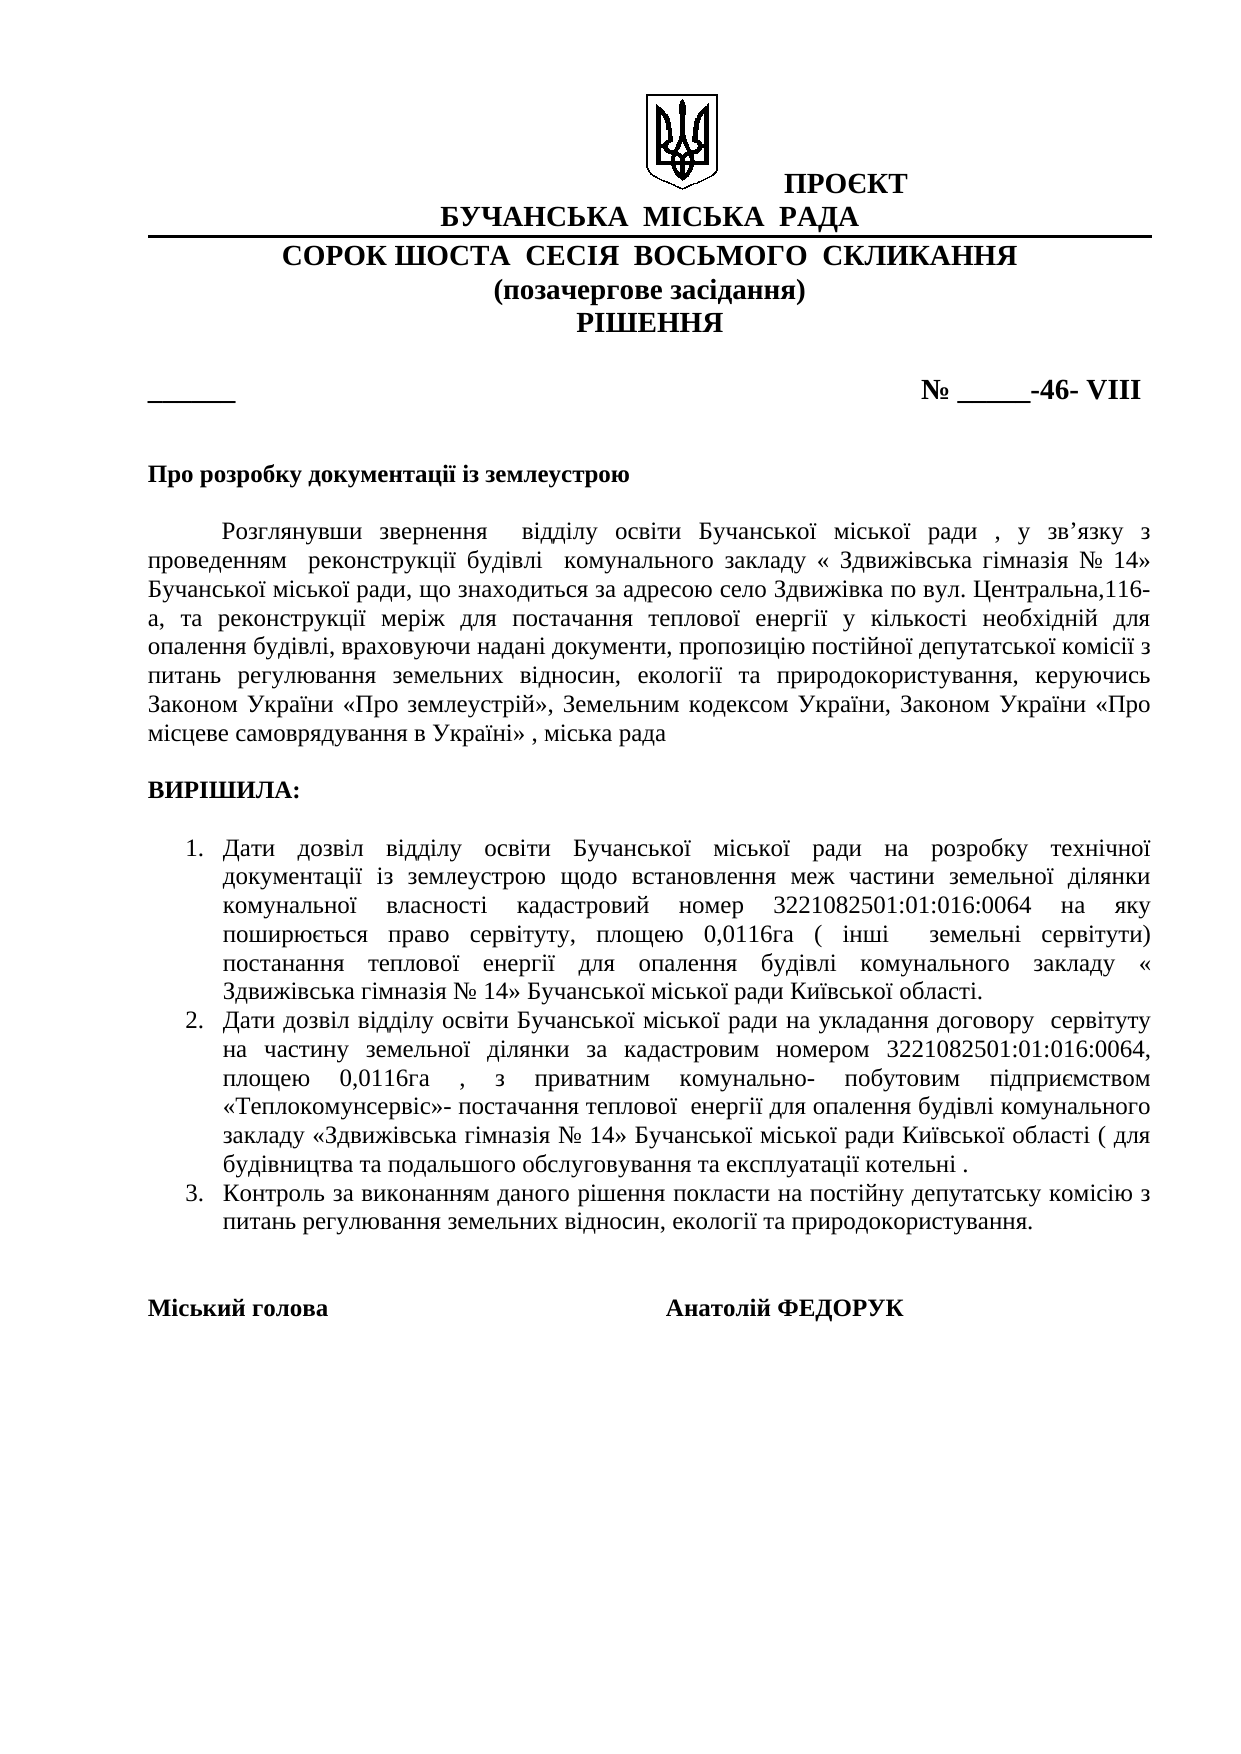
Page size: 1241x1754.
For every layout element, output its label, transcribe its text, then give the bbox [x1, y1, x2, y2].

text Розглянувши звернення відділу освіти Бучанської міської ради , у зв’язку з проведенням реконструкції будівлі комунального закладу « Здвижівська гімназія № 14» Бучанської міської ради, що знаходиться за адресою село Здвижівка по вул. Центральна,116-а, та реконструкції меріж для постачання теплової енергії у кількості необхідній для опалення будівлі, враховуючи надані документи, пропозицію постійної депутатської комісії з питань регулювання земельних відносин, екології та природокористування, керуючись Законом України «Про землеустрій», Земельним кодексом України, Законом України «Про місцеве самоврядування в Україні» , міська рада [148, 516, 1152, 746]
text БУЧАНСЬКА МІСЬКА РАДА [148, 199, 1152, 235]
text Міський голова Анатолій ФЕДОРУК [148, 1293, 1152, 1321]
list Дати дозвіл відділу освіти Бучанської міської ради на укладання договору сервітуту на частину земельної ділянки за кадастровим номером 3221082501:01:016:0064, площею 0,0116га , з приватним комунально- побутовим підприємством «Теплокомунсервіс»- постачання теплової енергії для опалення будівлі комунального закладу «Здвижівська гімназія № 14» Бучанської міської ради Київської області ( для будівництва та подальшого обслуговування та експлуатації котельні . [185, 1005, 1152, 1178]
list Дати дозвіл відділу освіти Бучанської міської ради на розробку технічної документації із землеустрою щодо встановлення меж частини земельної ділянки комунальної власності кадастровий номер 3221082501:01:016:0064 на яку поширюється право сервітуту, площею 0,0116га ( інші земельні сервітути) постанання теплової енергії для опалення будівлі комунального закладу « Здвижівська гімназія № 14» Бучанської міської ради Київської області. [185, 833, 1152, 1005]
text ВИРІШИЛА: [148, 775, 1152, 804]
text Про розробку документації із землеустрою [148, 459, 1152, 488]
text ПРОЄКТ [148, 88, 1152, 199]
text СОРОК ШОСТА СЕСІЯ ВОСЬМОГО СКЛИКАННЯ [148, 238, 1152, 272]
text ______ № _____-46- VІІІ [148, 372, 1152, 406]
list Контроль за виконанням даного рішення покласти на постійну депутатську комісію з питань регулювання земельних відносин, екології та природокористування. [185, 1178, 1152, 1235]
text (позачергове засідання) [148, 272, 1152, 305]
text РІШЕННЯ [148, 305, 1152, 339]
